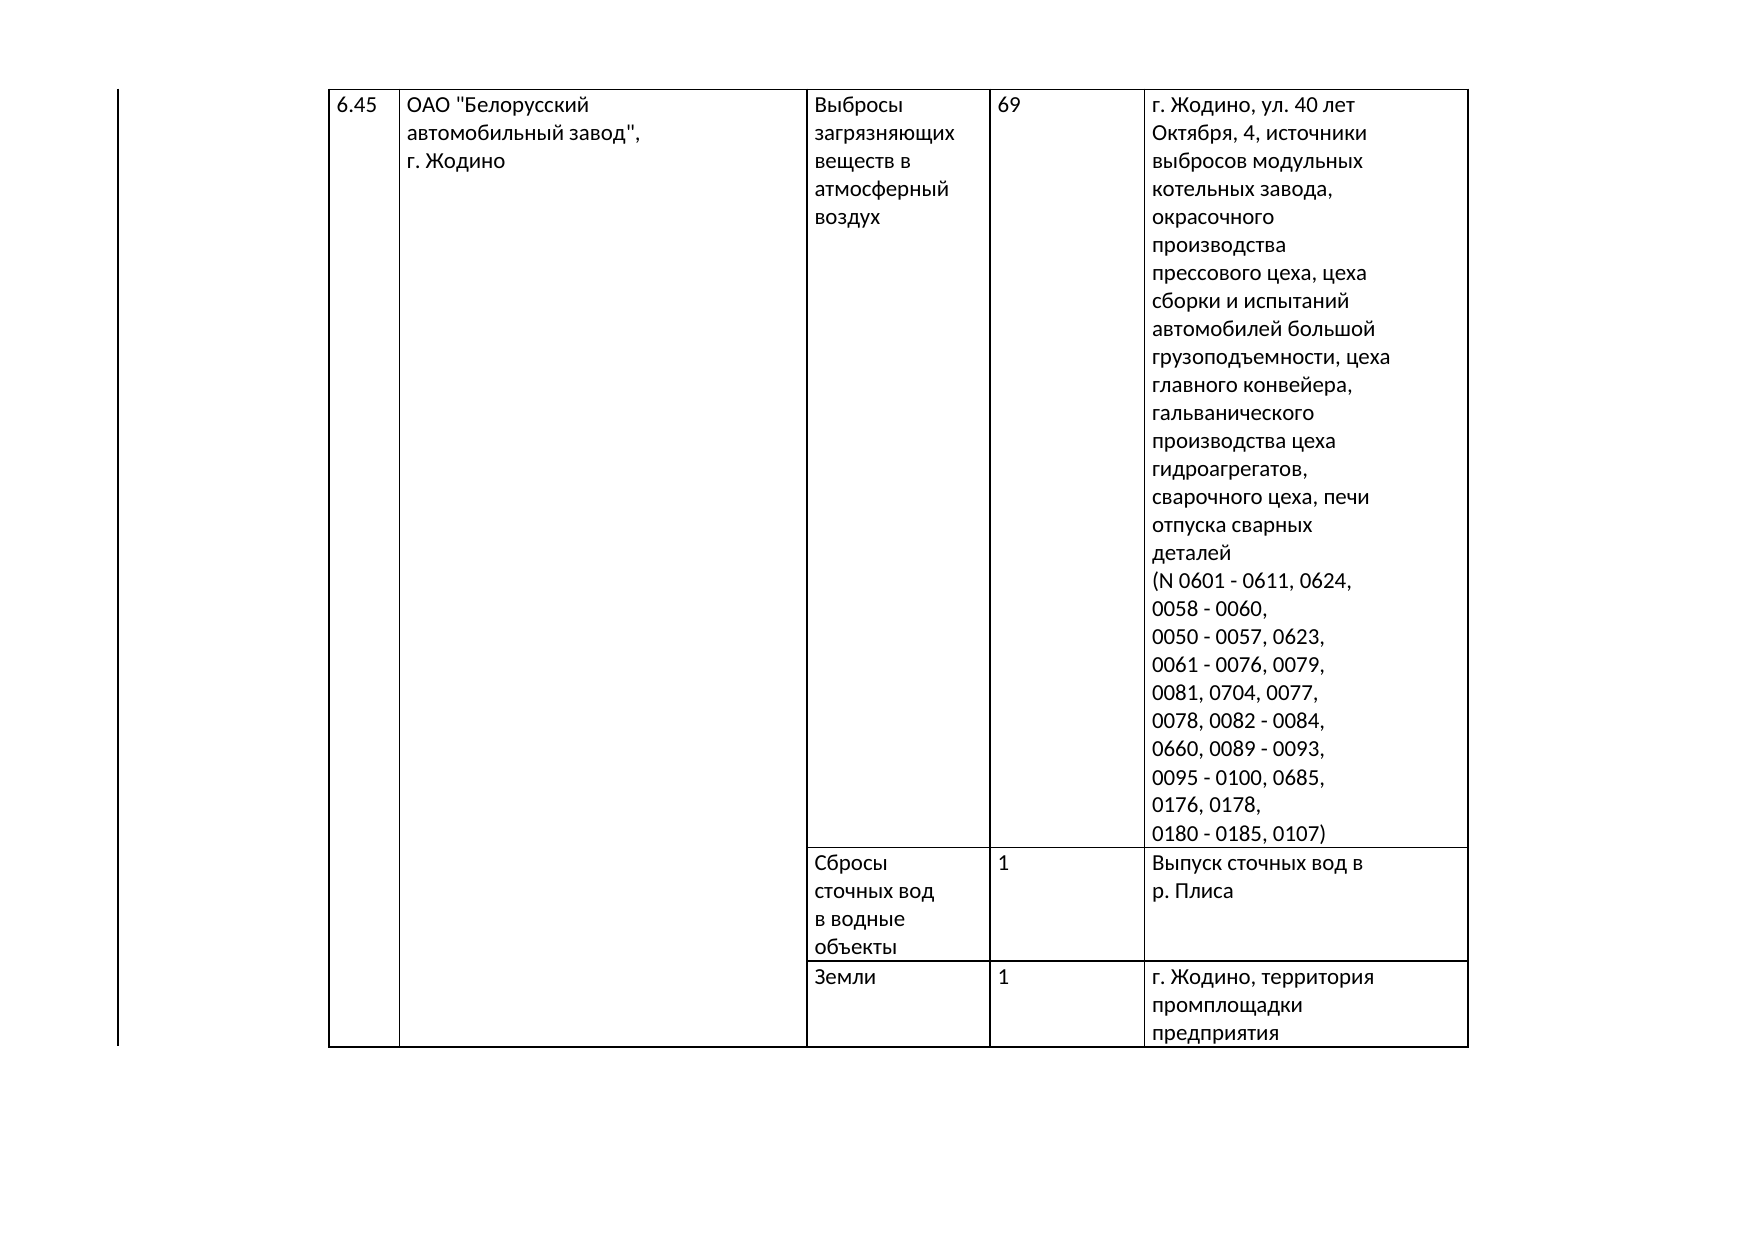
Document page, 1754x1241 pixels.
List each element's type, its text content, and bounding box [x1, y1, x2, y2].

table_cell 69 [991, 90, 1144, 847]
table_cell 1 [991, 962, 1144, 1046]
table_cell Выбросы загрязняющих веществ в атмосферный воздух [808, 90, 989, 847]
table_cell г. Жодино, территория промплощадки предприятия [1145, 962, 1467, 1046]
table_cell 6.45 [330, 90, 399, 1046]
table_cell Земли [808, 962, 989, 1046]
table_cell ОАО "Белорусский автомобильный завод", г. Жодино [400, 90, 806, 1046]
table_cell Выпуск сточных вод в р. Плиса [1145, 848, 1467, 960]
table_cell г. Жодино, ул. 40 лет Октября, 4, источники выбросов модульных котельных завода, окрасочного производства прессового цеха, цеха сборки и испытаний автомобилей большой грузоподъемности, цеха главного конвейера, гальванического производства цеха гидроагрегатов, сварочного цеха, печи отпуска сварных деталей (N 0601 - 0611, 0624, 0058 - 0060, 0050 - 0057, 0623, 0061 - 0076, 0079, 0081, 0704, 0077, 0078, 0082 - 0084, 0660, 0089 - 0093, 0095 - 0100, 0685, 0176, 0178, 0180 - 0185, 0107) [1145, 90, 1467, 847]
table_cell Сбросы сточных вод в водные объекты [808, 848, 989, 960]
table_cell 1 [991, 848, 1144, 960]
